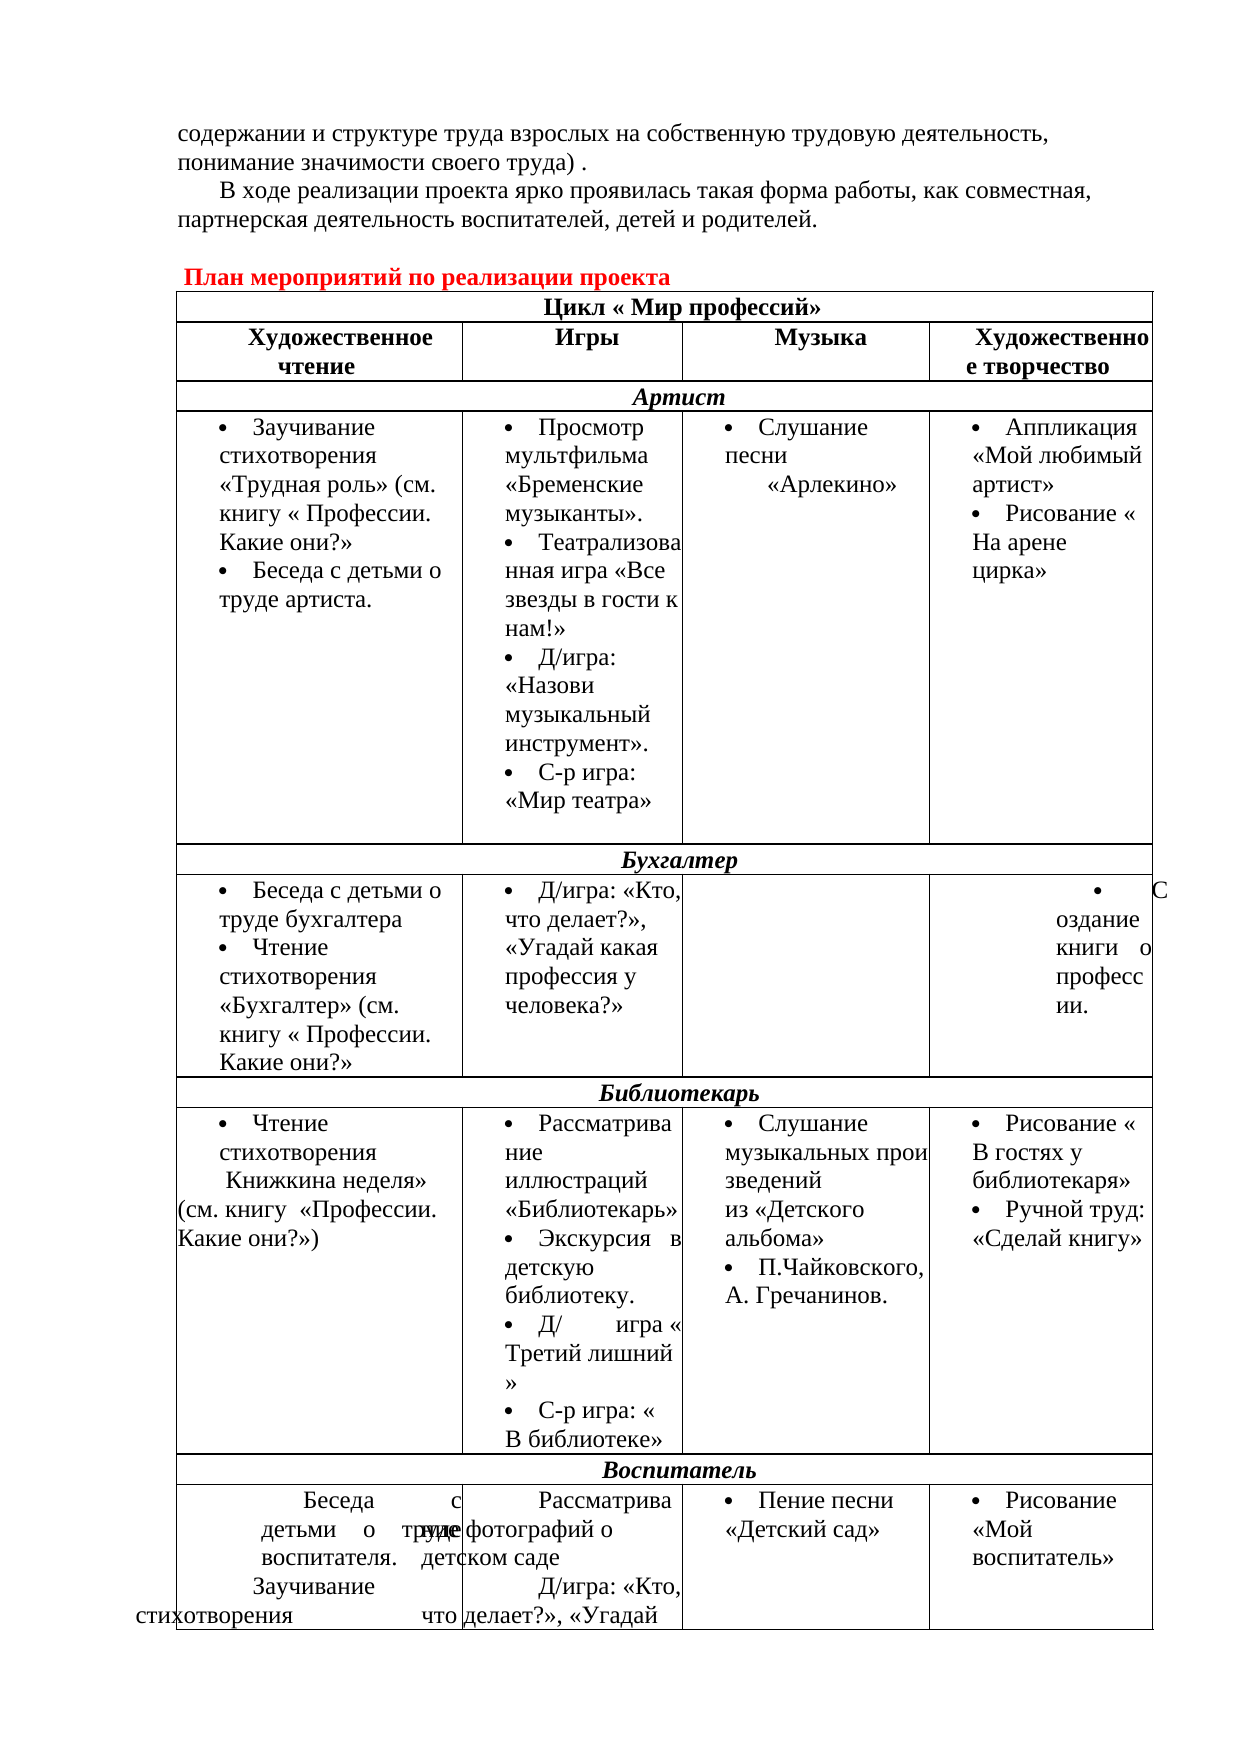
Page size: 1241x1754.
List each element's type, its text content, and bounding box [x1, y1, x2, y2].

table_cell Воспитатель [177, 1455, 1152, 1483]
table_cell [683, 1485, 929, 1629]
table_cell Заучивание стихотворения «Трудная роль» (см. книгу « Профессии. Какие они?» Беседа с детьми о труде артиста. [177, 412, 462, 843]
table_cell Просмотр мультфильма «Бременские музыканты». Театрализованная игра «Все звезды в гости к нам!» Д/игра: «Назови музыкальный инструмент». С-р игра: «Мир театра» [463, 412, 682, 843]
table_cell Музыка [683, 323, 929, 380]
table_header Цикл « Мир профессий» [177, 292, 1152, 321]
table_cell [930, 1485, 1152, 1629]
table_cell Артист [177, 382, 1152, 410]
table_cell Бухгалтер [177, 845, 1152, 873]
table_cell Слушание песни «Арлекино» [683, 412, 929, 843]
table_cell Слушание музыкальных произведений из «Детского альбома» П.Чайковского, А. Гречанинов. [683, 1108, 929, 1453]
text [177, 118, 1152, 176]
table_cell Художественное творчество [930, 323, 1152, 380]
text План мероприятий по реализации проекта [177, 262, 1152, 291]
table_cell Рассматривание иллюстраций «Библиотекарь» Экскурсия в детскую библиотеку. Д/ игра « Третий лишний» С-р игра: « В библиотеке» [463, 1108, 682, 1453]
table_cell Аппликация «Мой любимый артист» Рисование « На арене цирка» [930, 412, 1152, 843]
text В ходе реализации проекта ярко проявилась такая форма работы, как совместная, партнерская деятельность воспитателей, детей и родителей. [177, 176, 1152, 233]
table_cell Чтение стихотворения Книжкина неделя» (см. книгу «Профессии. Какие они?») [177, 1108, 462, 1453]
table_cell Д/игра: «Кто, что делает?», «Угадай какая профессия у человека?» [463, 875, 682, 1076]
table_cell Рисование « В гостях у библиотекаря» Ручной труд: «Сделай книгу» [930, 1108, 1152, 1453]
table_cell Беседа с детьми о труде бухгалтера Чтение стихотворения «Бухгалтер» (см. книгу « Профессии. Какие они?» [177, 875, 462, 1076]
table_cell [683, 875, 929, 1076]
table_cell Игры [463, 323, 682, 380]
table_cell Создание книги о профессии. [930, 875, 1152, 1076]
table_cell Библиотекарь [177, 1078, 1152, 1107]
table_cell Художественное чтение [177, 323, 462, 380]
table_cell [463, 1485, 682, 1629]
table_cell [177, 1485, 462, 1629]
